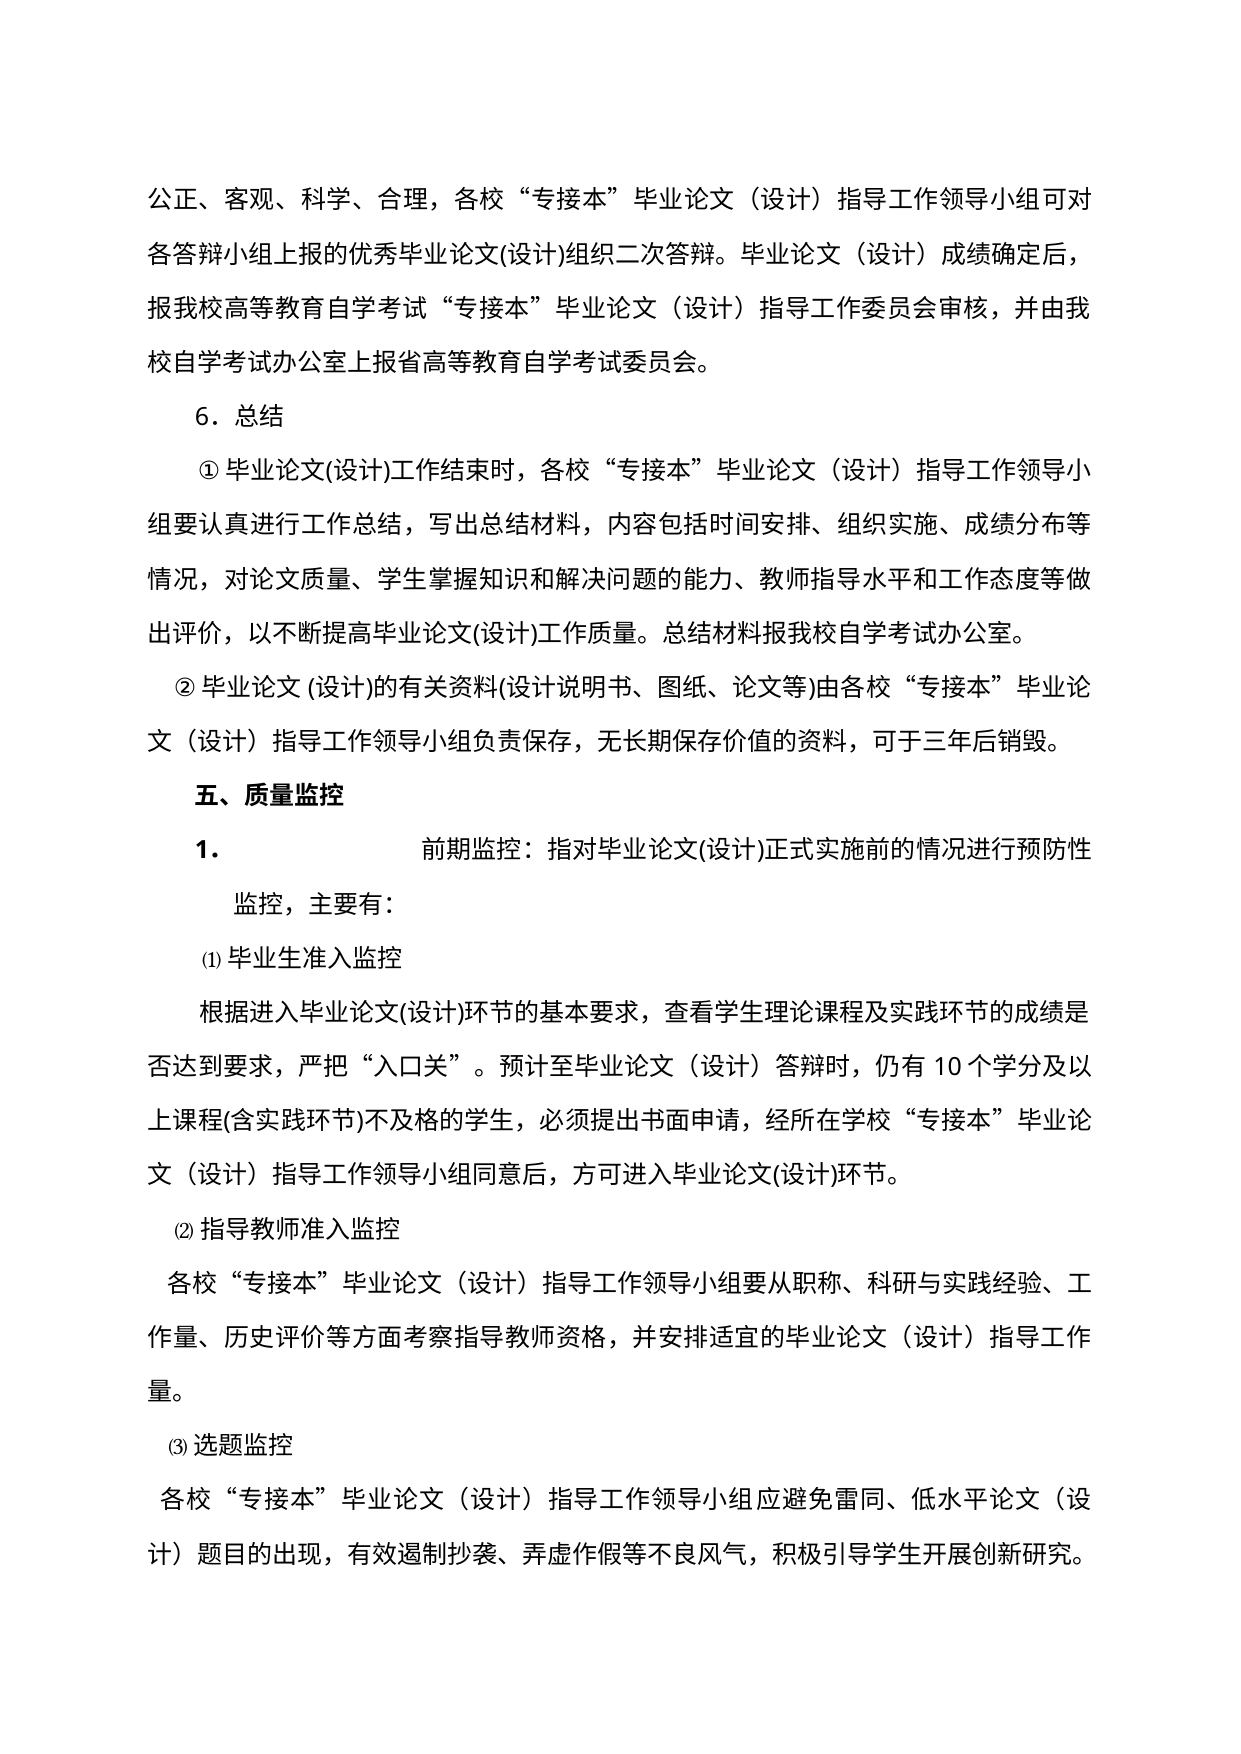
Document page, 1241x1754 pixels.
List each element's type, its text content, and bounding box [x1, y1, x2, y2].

text ①毕业论文(设计)工作结束时，各校“专接本”毕业论文（设计）指导工作领导小组要认真进行工作总结，写出总结材料，内容包括时间安排、组织实施、成绩分布等情况，对论文质量、学生掌握知识和解决问题的能力、教师指导水平和工作态度等做出评价，以不断提高毕业论文(设计)工作质量。总结材料报我校自学考试办公室。 ②毕业论文 (设计)的有关资料(设计说明书、图纸、论文等)由各校“专接本”毕业论文（设计）指导工作领导小组负责保存，无长期保存价值的资料，可于三年后销毁。 [148, 433, 1092, 758]
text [148, 1029, 1092, 1570]
text 根据进入毕业论文(设计)环节的基本要求，查看学生理论课程及实践环节的成绩是 [199, 974, 1092, 1029]
text 6．总结 [148, 379, 1092, 433]
list 前期监控：指对毕业论文(设计)正式实施前的情况进行预防性监控，主要有： [194, 812, 1092, 920]
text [148, 162, 1092, 379]
text 五、质量监控 [194, 758, 1092, 812]
text ⑴毕业生准入监控 [194, 920, 1092, 974]
